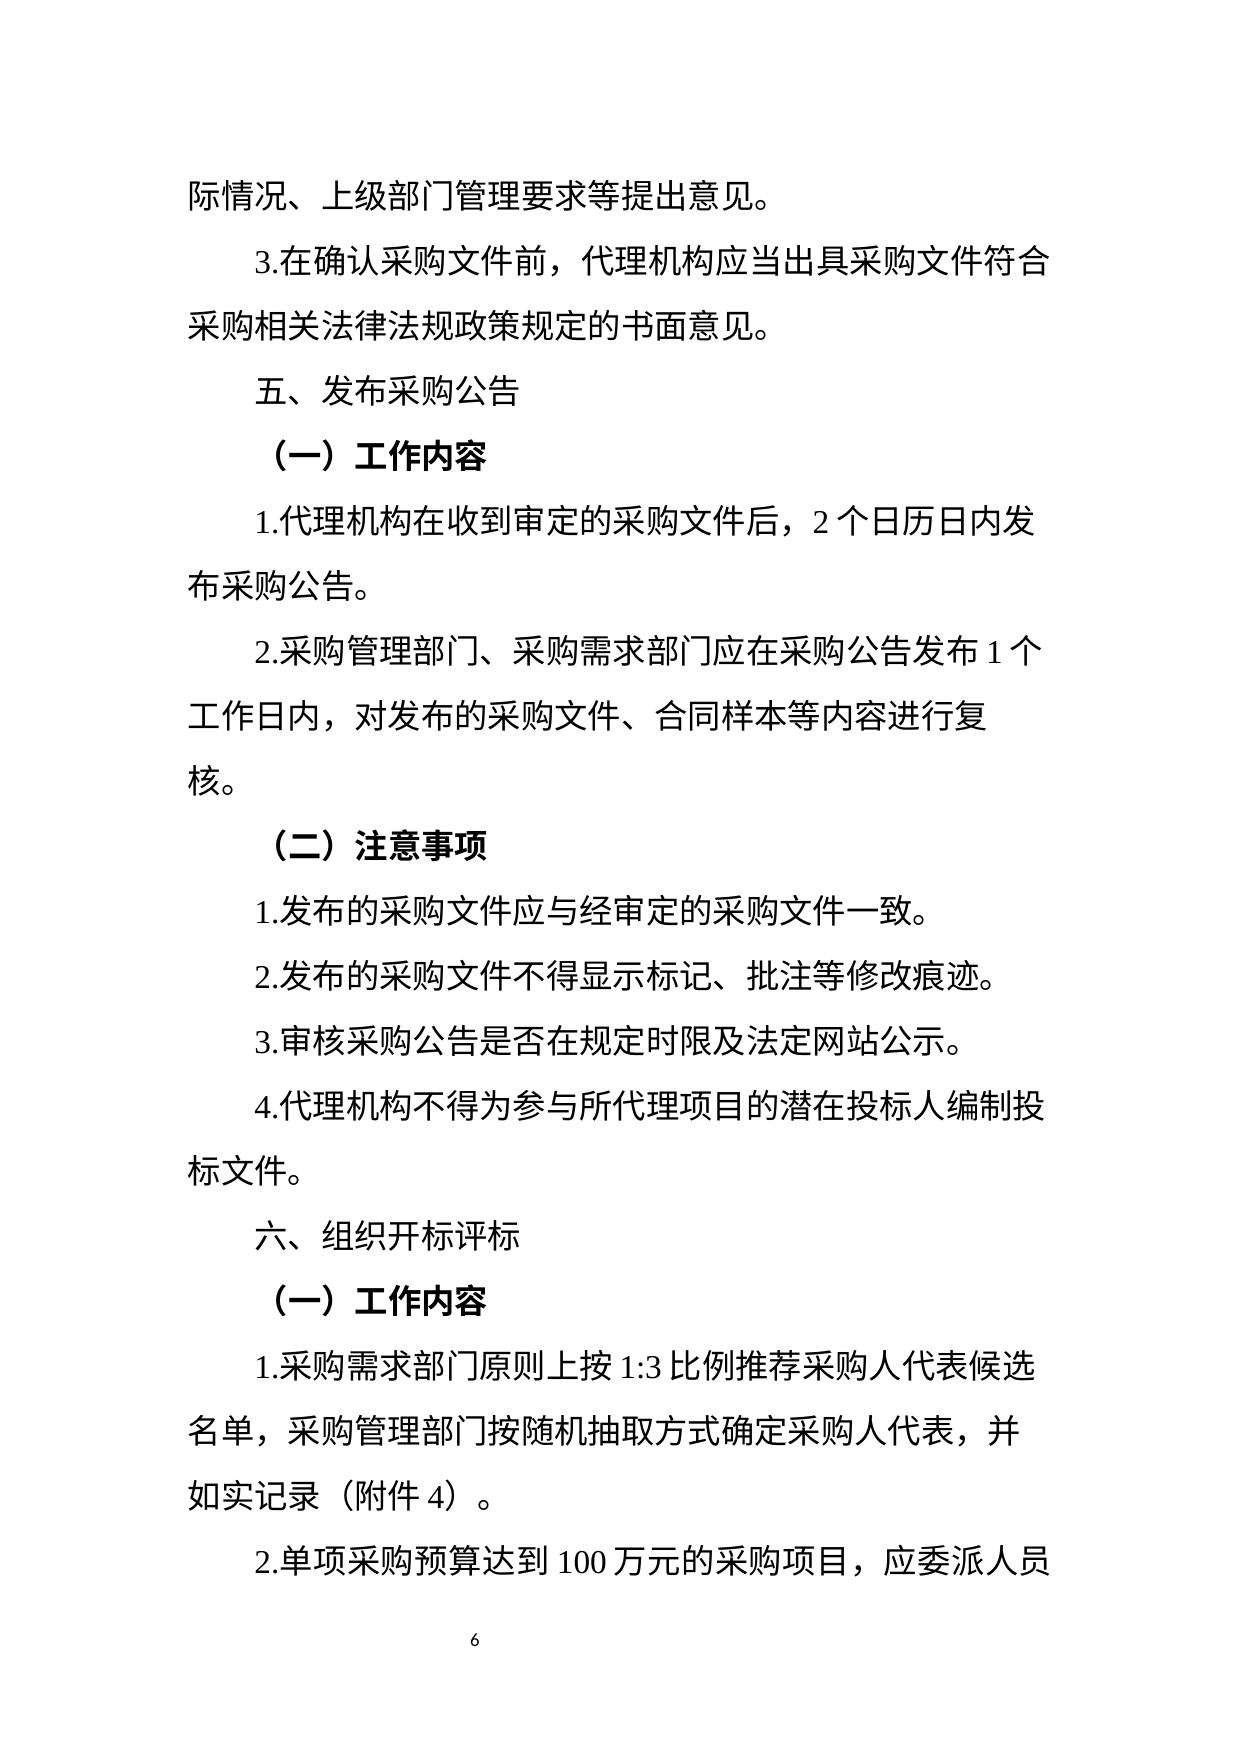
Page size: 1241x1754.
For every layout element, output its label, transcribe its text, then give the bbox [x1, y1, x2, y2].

list 代理机构不得为参与所代理项目的潜在投标人编制投标文件。 [187, 1072, 1053, 1202]
subtitle （一）工作内容 [187, 1267, 1053, 1332]
subtitle （一）工作内容 [187, 422, 1053, 487]
list 六、组织开标评标 [187, 1202, 1053, 1267]
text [187, 162, 1053, 227]
list 1.代理机构在收到审定的采购文件后，2个日历日内发布采购公告。 [187, 487, 1053, 617]
list 2.采购管理部门、采购需求部门应在采购公告发布1个工作日内，对发布的采购文件、合同样本等内容进行复核。 [187, 617, 1053, 812]
list 采购需求部门原则上按1:3比例推荐采购人代表候选名单，采购管理部门按随机抽取方式确定采购人代表，并如实记录（附件4）。 [187, 1332, 1053, 1527]
list 五、发布采购公告 [187, 357, 1053, 422]
subtitle 3.在确认采购文件前，代理机构应当出具采购文件符合采购相关法律法规政策规定的书面意见。 [187, 227, 1053, 357]
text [187, 1527, 1053, 1592]
subtitle （二）注意事项 [187, 812, 1053, 877]
list 发布的采购文件应与经审定的采购文件一致。 [187, 877, 1053, 942]
list 发布的采购文件不得显示标记、批注等修改痕迹。 [187, 942, 1053, 1007]
list 审核采购公告是否在规定时限及法定网站公示。 [187, 1007, 1053, 1072]
